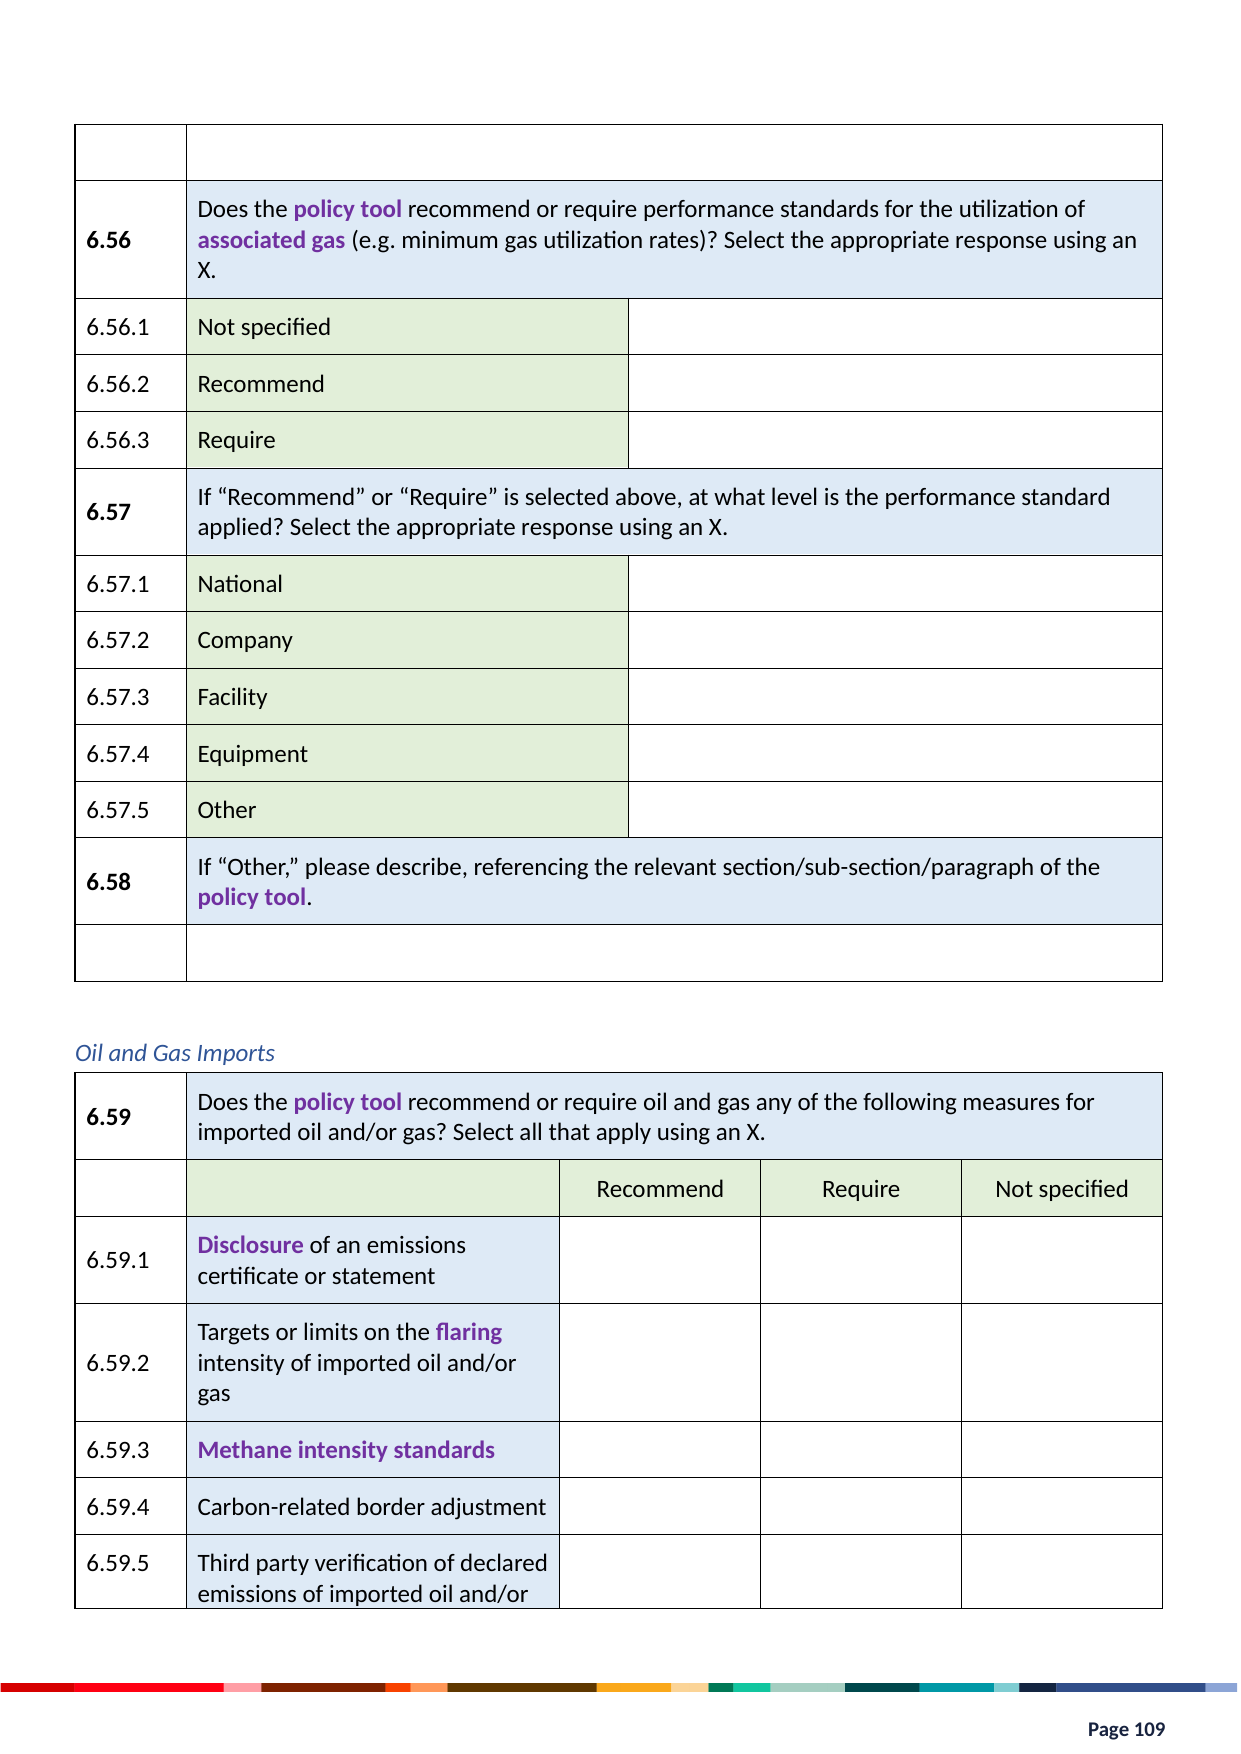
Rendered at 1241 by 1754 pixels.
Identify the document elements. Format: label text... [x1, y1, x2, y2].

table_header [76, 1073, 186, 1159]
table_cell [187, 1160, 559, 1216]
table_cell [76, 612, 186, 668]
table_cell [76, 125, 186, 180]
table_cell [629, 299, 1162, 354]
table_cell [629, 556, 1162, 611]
picture [0, 1683, 1236, 1692]
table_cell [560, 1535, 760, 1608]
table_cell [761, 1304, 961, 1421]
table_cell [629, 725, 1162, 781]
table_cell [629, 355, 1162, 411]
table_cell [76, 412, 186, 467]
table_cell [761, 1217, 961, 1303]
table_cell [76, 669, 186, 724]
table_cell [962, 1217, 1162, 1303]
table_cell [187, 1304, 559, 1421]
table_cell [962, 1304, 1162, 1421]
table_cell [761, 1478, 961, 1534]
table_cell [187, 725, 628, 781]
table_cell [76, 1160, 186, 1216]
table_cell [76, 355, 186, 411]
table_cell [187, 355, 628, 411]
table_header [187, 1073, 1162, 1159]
subtitle Oil and Gas Imports [75, 1037, 1165, 1068]
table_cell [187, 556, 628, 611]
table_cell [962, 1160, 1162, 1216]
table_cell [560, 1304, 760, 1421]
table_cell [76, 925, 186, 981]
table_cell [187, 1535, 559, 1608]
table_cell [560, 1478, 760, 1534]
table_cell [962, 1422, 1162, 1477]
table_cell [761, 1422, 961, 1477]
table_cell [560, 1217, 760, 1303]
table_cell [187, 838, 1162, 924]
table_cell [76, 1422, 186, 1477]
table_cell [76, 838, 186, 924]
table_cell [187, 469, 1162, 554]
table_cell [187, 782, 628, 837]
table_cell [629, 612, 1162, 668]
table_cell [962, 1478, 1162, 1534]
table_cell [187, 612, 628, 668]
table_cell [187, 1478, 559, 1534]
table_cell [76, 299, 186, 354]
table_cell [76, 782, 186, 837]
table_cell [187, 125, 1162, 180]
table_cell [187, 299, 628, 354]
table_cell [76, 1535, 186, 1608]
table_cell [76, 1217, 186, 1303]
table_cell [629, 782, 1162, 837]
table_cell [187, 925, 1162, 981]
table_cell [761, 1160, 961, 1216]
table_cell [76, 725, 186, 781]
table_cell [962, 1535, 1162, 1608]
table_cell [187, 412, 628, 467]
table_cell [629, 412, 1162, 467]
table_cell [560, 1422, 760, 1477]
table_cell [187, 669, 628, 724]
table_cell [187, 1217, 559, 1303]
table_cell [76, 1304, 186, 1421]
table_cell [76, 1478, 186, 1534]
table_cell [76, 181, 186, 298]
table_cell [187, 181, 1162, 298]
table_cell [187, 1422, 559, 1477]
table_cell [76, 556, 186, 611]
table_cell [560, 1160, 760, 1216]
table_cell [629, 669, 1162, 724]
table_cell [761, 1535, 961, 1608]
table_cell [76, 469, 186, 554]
